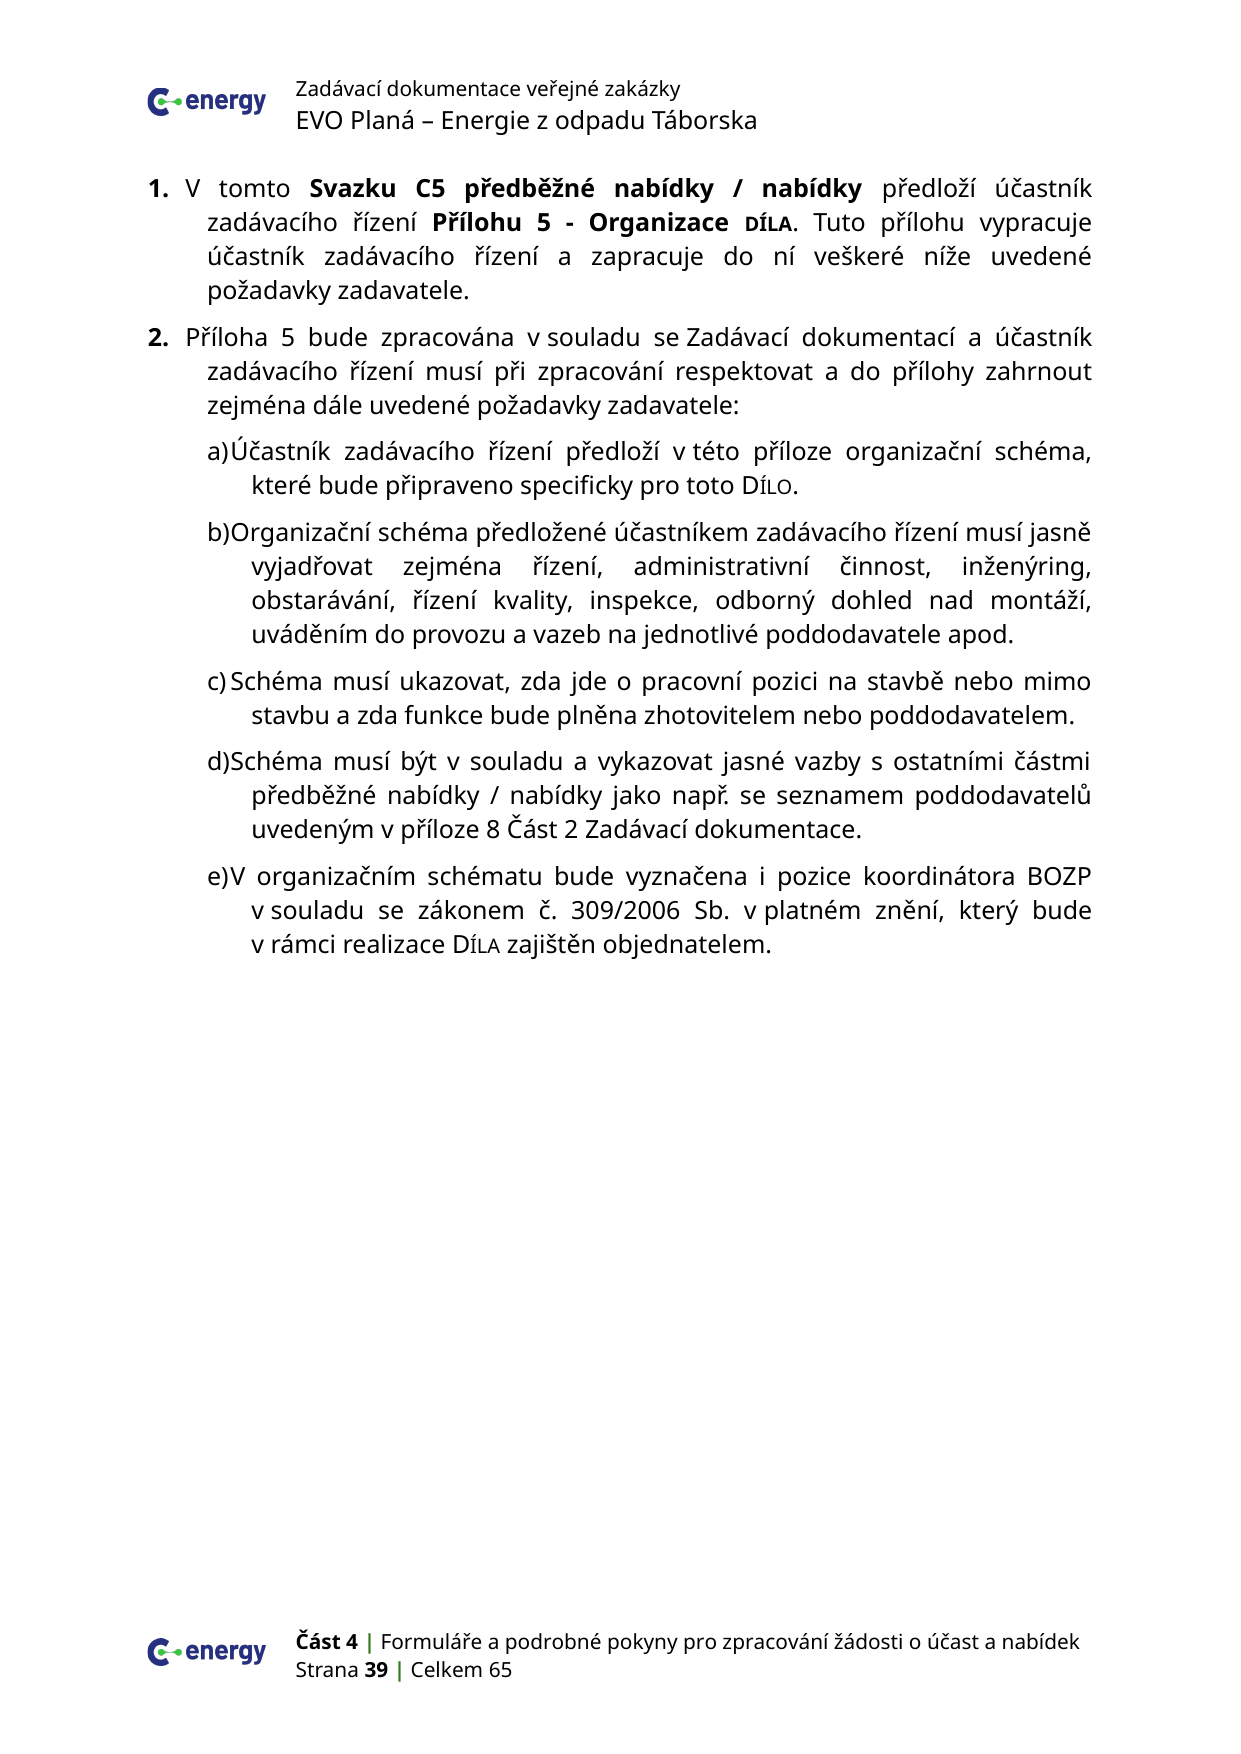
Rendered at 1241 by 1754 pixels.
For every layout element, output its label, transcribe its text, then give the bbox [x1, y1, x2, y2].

list Schéma musí být v souladu a vykazovat jasné vazby s ostatními částmi předběžné nabídky / nabídky jako např. se seznamem poddodavatelů uvedeným v příloze 8 Část 2 Zadávací dokumentace. [207, 744, 1092, 846]
list Příloha 5 bude zpracována v souladu se Zadávací dokumentací a účastník zadávacího řízení musí při zpracování respektovat a do přílohy zahrnout zejména dále uvedené požadavky zadavatele: [148, 319, 1092, 421]
picture [147, 1638, 266, 1666]
list Organizační schéma předložené účastníkem zadávacího řízení musí jasně vyjadřovat zejména řízení, administrativní činnost, inženýring, obstarávání, řízení kvality, inspekce, odborný dohled nad montáží, uváděním do provozu a vazeb na jednotlivé poddodavatele apod. [207, 514, 1092, 651]
list Schéma musí ukazovat, zda jde o pracovní pozici na stavbě nebo mimo stavbu a zda funkce bude plněna zhotovitelem nebo poddodavatelem. [207, 663, 1092, 731]
list Účastník zadávacího řízení předloží v této příloze organizační schéma, které bude připraveno specificky pro toto Dílo. [207, 434, 1092, 502]
list V organizačním schématu bude vyznačena i pozice koordinátora BOZP v souladu se zákonem č. 309/2006 Sb. v platném znění, který bude v rámci realizace Díla zajištěn objednatelem. [207, 858, 1092, 961]
picture [147, 88, 266, 116]
list V tomto Svazku C5 předběžné nabídky / nabídky předloží účastník zadávacího řízení Přílohu 5 - Organizace díla. Tuto přílohu vypracuje účastník zadávacího řízení a zapracuje do ní veškeré níže uvedené požadavky zadavatele. [148, 170, 1092, 307]
